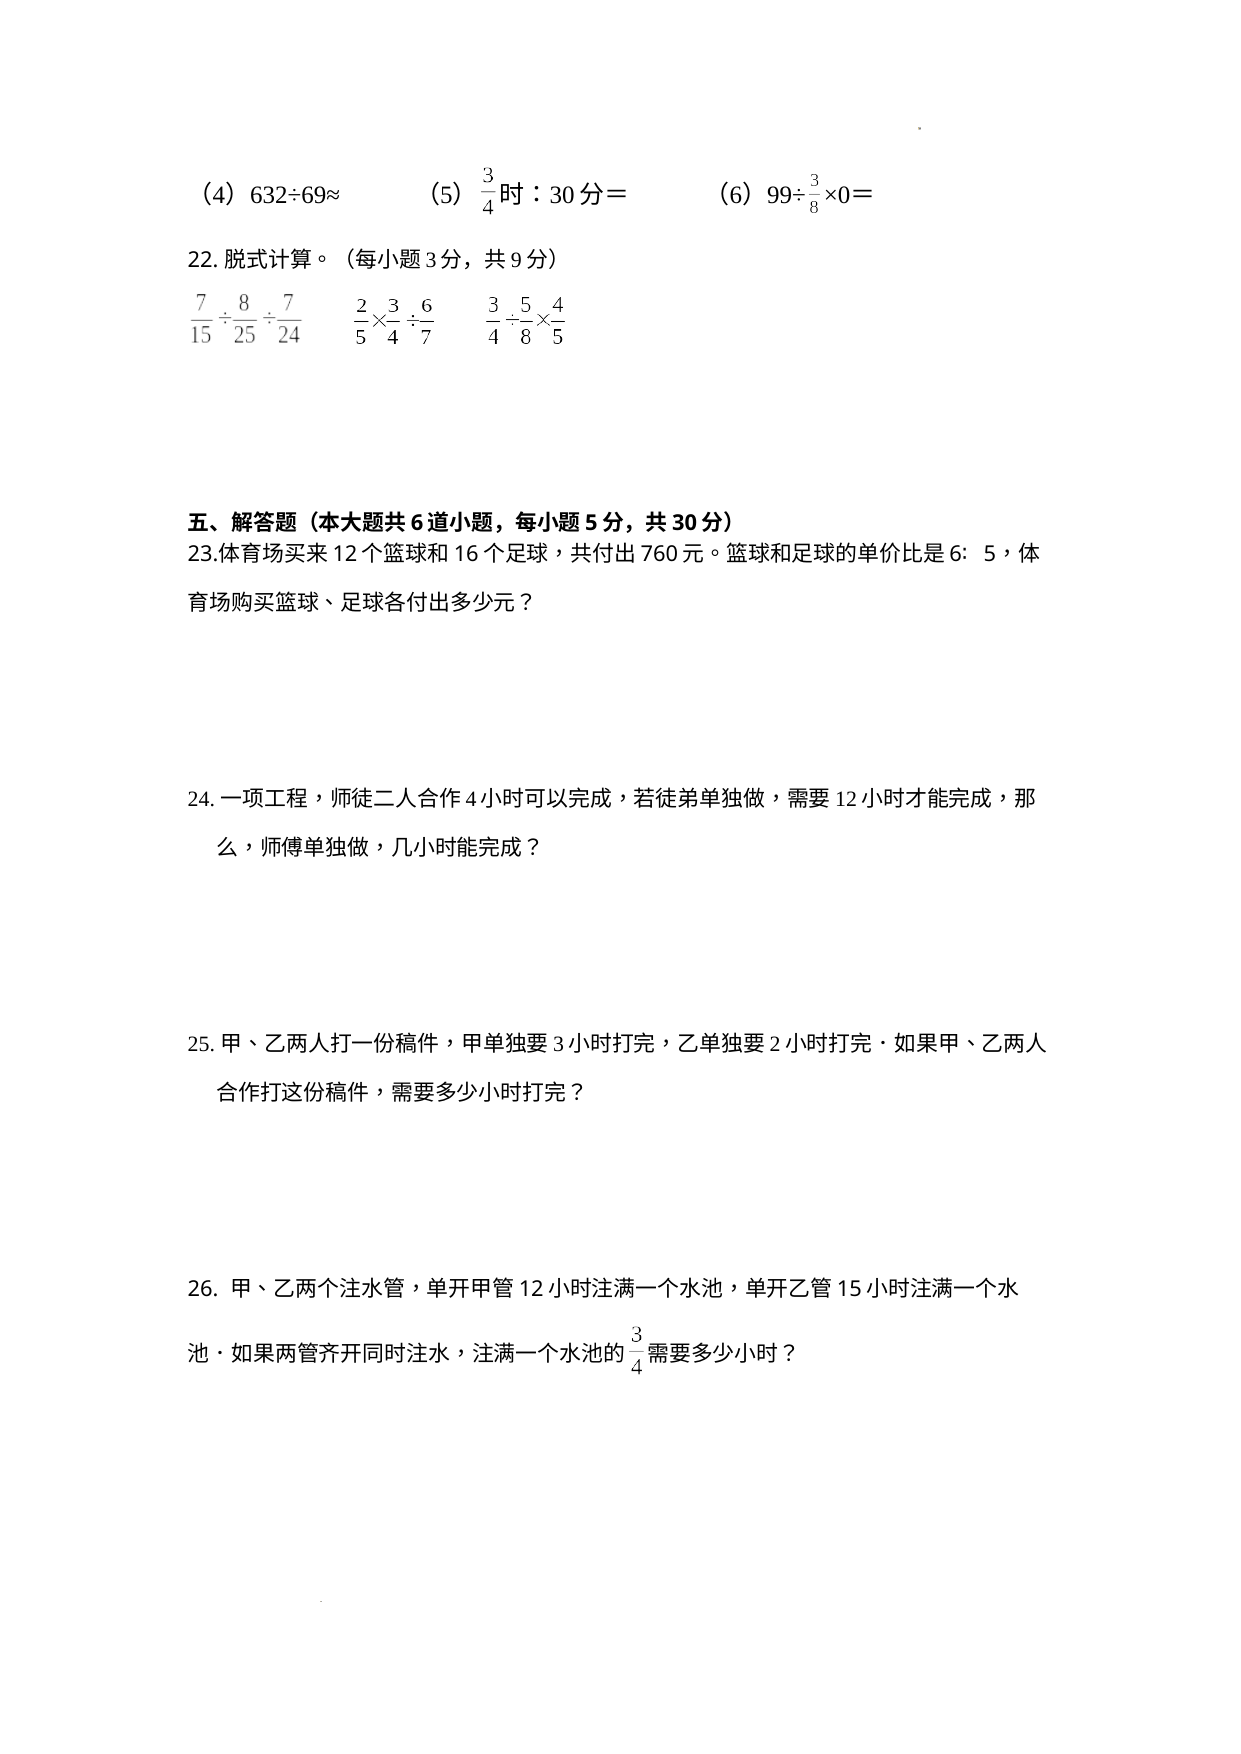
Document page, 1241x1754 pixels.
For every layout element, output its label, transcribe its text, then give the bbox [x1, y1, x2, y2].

text 26. 甲、乙两个注水管，单开甲管12小时注满一个水池，单开乙管15小时注满一个水池．如果两管齐开同时注水，注满一个水池的需要多少小时？ [187, 1272, 1053, 1386]
text 五、解答题（本大题共6道小题，每小题5分，共30分） [187, 505, 1053, 537]
text 24. 一项工程，师徒二人合作4小时可以完成，若徒弟单独做，需要12小时才能完成，那么，师傅单独做，几小时能完成？ [187, 782, 1053, 863]
text 25. 甲、乙两人打一份稿件，甲单独要3小时打完，乙单独要2小时打完．如果甲、乙两人合作打这份稿件，需要多少小时打完？ [187, 1027, 1053, 1108]
text 22. 脱式计算。（每小题3分，共9分） [187, 241, 1053, 274]
text 23.体育场买来12个篮球和16个足球，共付出760元。篮球和足球的单价比是6∶5，体育场购买篮球、足球各付出多少元？ [187, 537, 1053, 618]
text （4）632÷69≈ （5）时∶30分＝ （6）99÷×0＝ [187, 162, 1053, 227]
